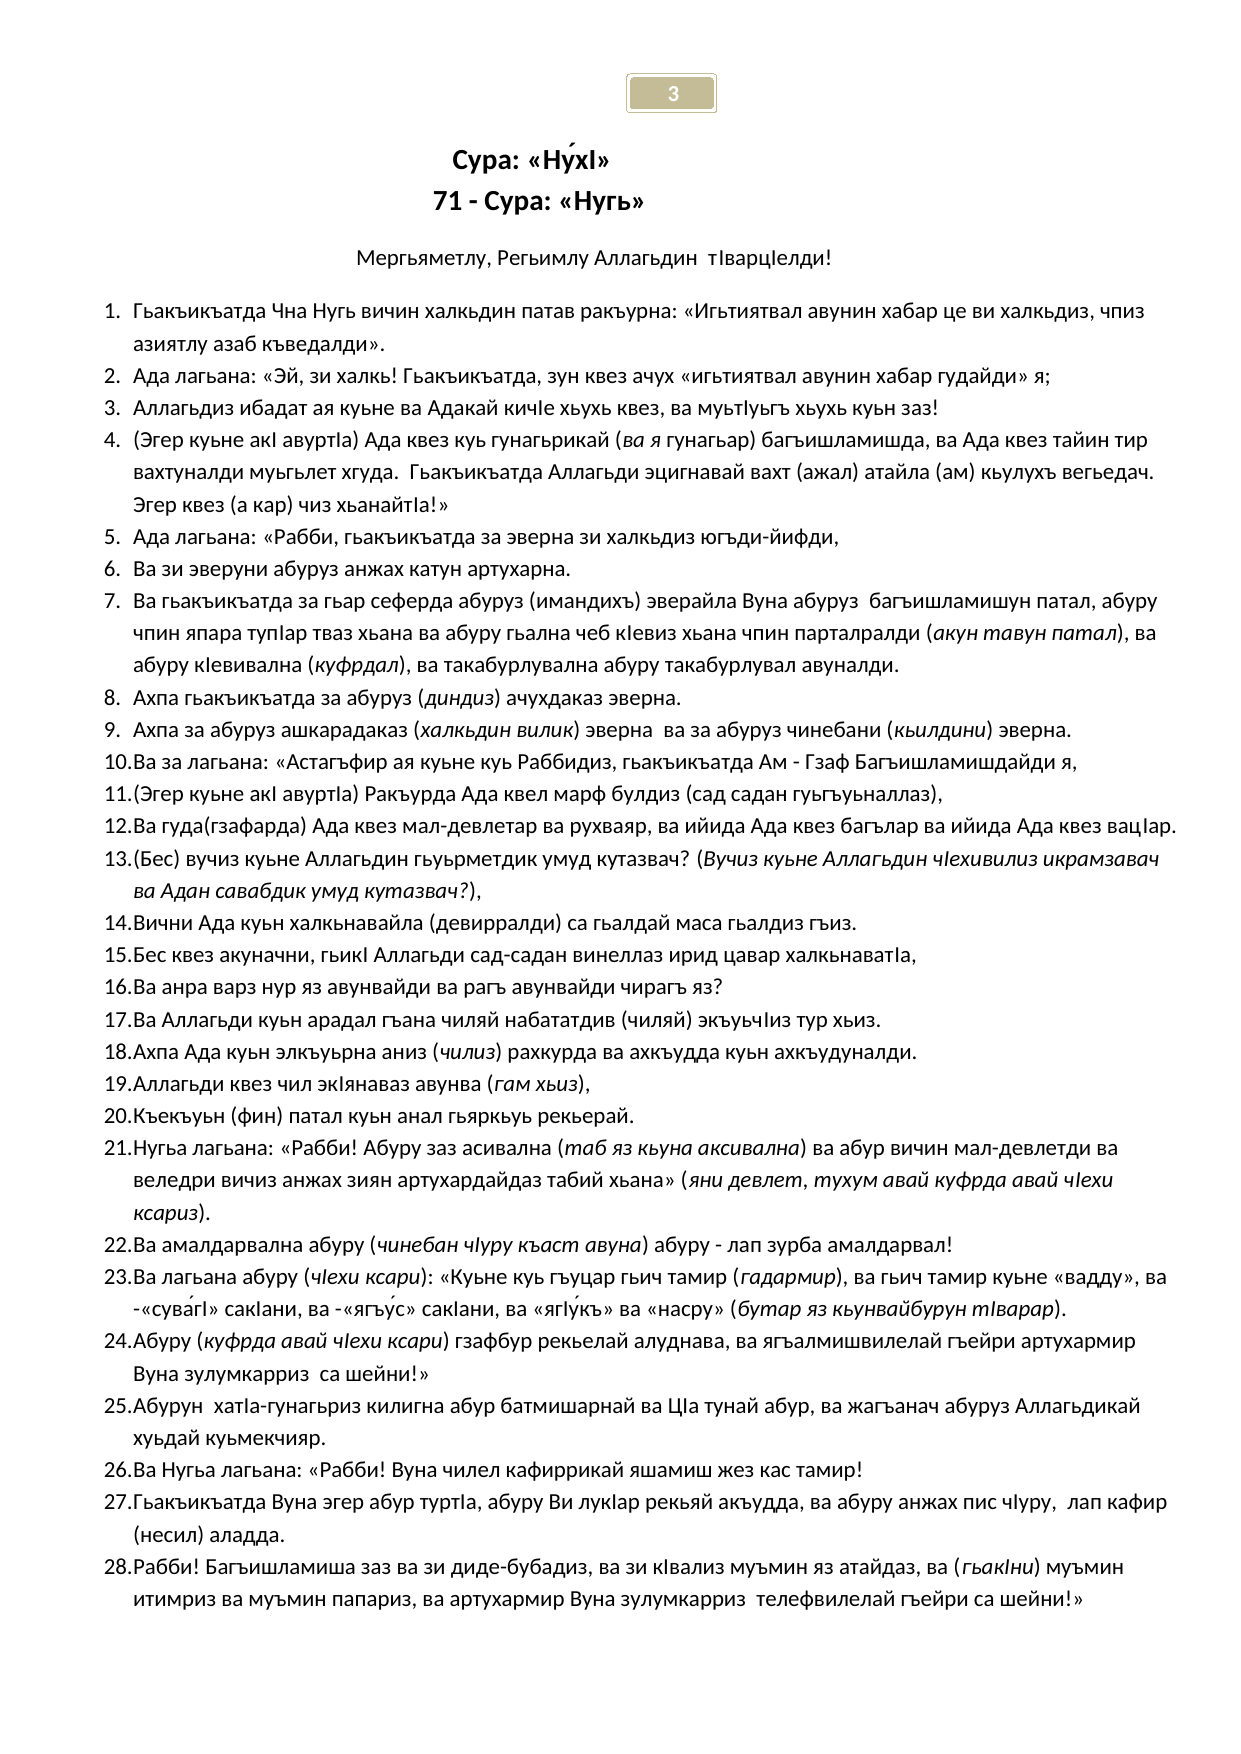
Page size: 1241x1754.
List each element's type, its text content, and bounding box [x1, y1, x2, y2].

list Къекъуьн (фин) патал куьн анал гьяркьуь рекьерай. [103, 1101, 1181, 1129]
list Ва Аллагьди куьн арадал гъана чиляй набататдив (чиляй) экъуьчIиз тур хьиз. [103, 1005, 1181, 1033]
list Нугьа лагьана: «Рабби! Абуру заз асивална (таб яз кьуна аксивална) ва абур вичин мал-девлетди ва веледри вичиз анжах зиян артухардайдаз табий хьана» (яни девлет, тухум авай куфрда авай чIехи ксариз). [103, 1133, 1181, 1226]
text Мергьяметлу, Регьимлу Аллагьдин тIварцIелди! [103, 243, 1181, 272]
list Вични Ада куьн халкьнавайла (девирралди) са гьалдай маса гьалдиз гъиз. [103, 908, 1181, 936]
list (Бес) вучиз куьне Аллагьдин гьуьрметдик умуд кутазвач? (Вучиз куьне Аллагьдин чIехивилиз икрамзавач ва Адан савабдик умуд кутазвач?), [103, 844, 1181, 904]
text Сура: «Ну́хI» [103, 141, 1181, 176]
list Ва гьакъикъатда за гьар сеферда абуруз (имандихъ) эверайла Вуна абуруз багъишламишун патал, абуру чпин япара тупIар тваз хьана ва абуру гьална чеб кIевиз хьана чпин парталралди (акун тавун патал), ва абуру кIевивална (куфрдал), ва такабурлувална абуру такабурлувал авуналди. [103, 586, 1181, 679]
list Абуру (куфрда авай чIехи ксари) гзафбур рекьелай алуднава, ва ягъалмишвилелай гъейри артухармир Вуна зулумкарриз са шейни!» [103, 1327, 1181, 1387]
list (Эгер куьне акI авуртIа) Ада квез куь гунагьрикай (ва я гунагьар) багъишламишда, ва Ада квез тайин тир вахтуналди муьгьлет хгуда. Гьакъикъатда Аллагьди эцигнавай вахт (ажал) атайла (ам) кьулухъ вегьедач. Эгер квез (а кар) чиз хьанайтIа!» [103, 425, 1181, 518]
list Ада лагьана: «Эй, зи халкь! Гьакъикъатда, зун квез ачух «игьтиятвал авунин хабар гудайди» я; [103, 361, 1181, 389]
list Бес квез акуначни, гьикI Аллагьди сад-садан винеллаз ирид цавар халкьнаватIа, [103, 940, 1181, 968]
list Ва за лагьана: «Астагъфир ая куьне куь Раббидиз, гьакъикъатда Ам - Гзаф Багъишламишдайди я, [103, 747, 1181, 775]
list Ахпа за абуруз ашкарадаказ (халкьдин вилик) эверна ва за абуруз чинебани (кьилдини) эверна. [103, 715, 1181, 743]
list Ва зи эверуни абуруз анжах катун артухарна. [103, 554, 1181, 582]
list Ахпа Ада куьн элкъуьрна аниз (чилиз) рахкурда ва ахкъудда куьн ахкъудуналди. [103, 1037, 1181, 1065]
list Ва Нугьа лагьана: «Рабби! Вуна чилел кафиррикай яшамиш жез кас тамир! [103, 1455, 1181, 1483]
list Гьакъикъатда Вуна эгер абур туртIа, абуру Ви лукIар рекьяй акъудда, ва абуру анжах пис чIуру, лап кафир (несил) аладда. [103, 1487, 1181, 1548]
list Ва амалдарвална абуру (чинебан чIуру къаст авуна) абуру - лап зурба амалдарвал! [103, 1230, 1181, 1258]
list Абурун хатIа-гунагьриз килигна абур батмишарнай ва ЦIа тунай абур, ва жагъанач абуруз Аллагьдикай хуьдай куьмекчияр. [103, 1391, 1181, 1451]
list Ва лагьана абуру (чIехи ксари): «Куьне куь гъуцар гьич тамир (гадармир), ва гьич тамир куьне «вадду», ва -«сува́гI» сакIани, ва -«ягъу́с» сакIани, ва «ягIу́къ» ва «насру» (бутар яз кьунвайбурун тIварар). [103, 1262, 1181, 1322]
list Гьакъикъатда Чна Нугь вичин халкьдин патав ракъурна: «Игьтиятвал авунин хабар це ви халкьдиз, чпиз азиятлу азаб къведалди». [103, 297, 1181, 357]
list Рабби! Багъишламиша заз ва зи диде-бубадиз, ва зи кIвализ муъмин яз атайдаз, ва (гьакIни) муъмин итимриз ва муъмин папариз, ва артухармир Вуна зулумкарриз телефвилелай гъейри са шейни!» [103, 1552, 1181, 1612]
list Ва анра варз нур яз авунвайди ва рагъ авунвайди чирагъ яз? [103, 972, 1181, 1001]
list Ва гуда(гзафарда) Ада квез мал-девлетар ва рухваяр, ва ийида Ада квез багълар ва ийида Ада квез вацIар. [103, 812, 1181, 839]
list Ахпа гьакъикъатда за абуруз (диндиз) ачухдаказ эверна. [103, 683, 1181, 711]
text 71 - Сура: «Нугь» [103, 182, 1181, 217]
list Аллагьди квез чил экIянаваз авунва (гам хьиз), [103, 1069, 1181, 1097]
list Аллагьдиз ибадат ая куьне ва Адакай кичIе хьухь квез, ва муьтIуьгъ хьухь куьн заз! [103, 393, 1181, 421]
list (Эгер куьне акI авуртIа) Ракъурда Ада квел марф булдиз (сад садан гуьгъуьналлаз), [103, 779, 1181, 807]
list Ада лагьана: «Рабби, гьакъикъатда за эверна зи халкьдиз югъди-йифди, [103, 522, 1181, 550]
